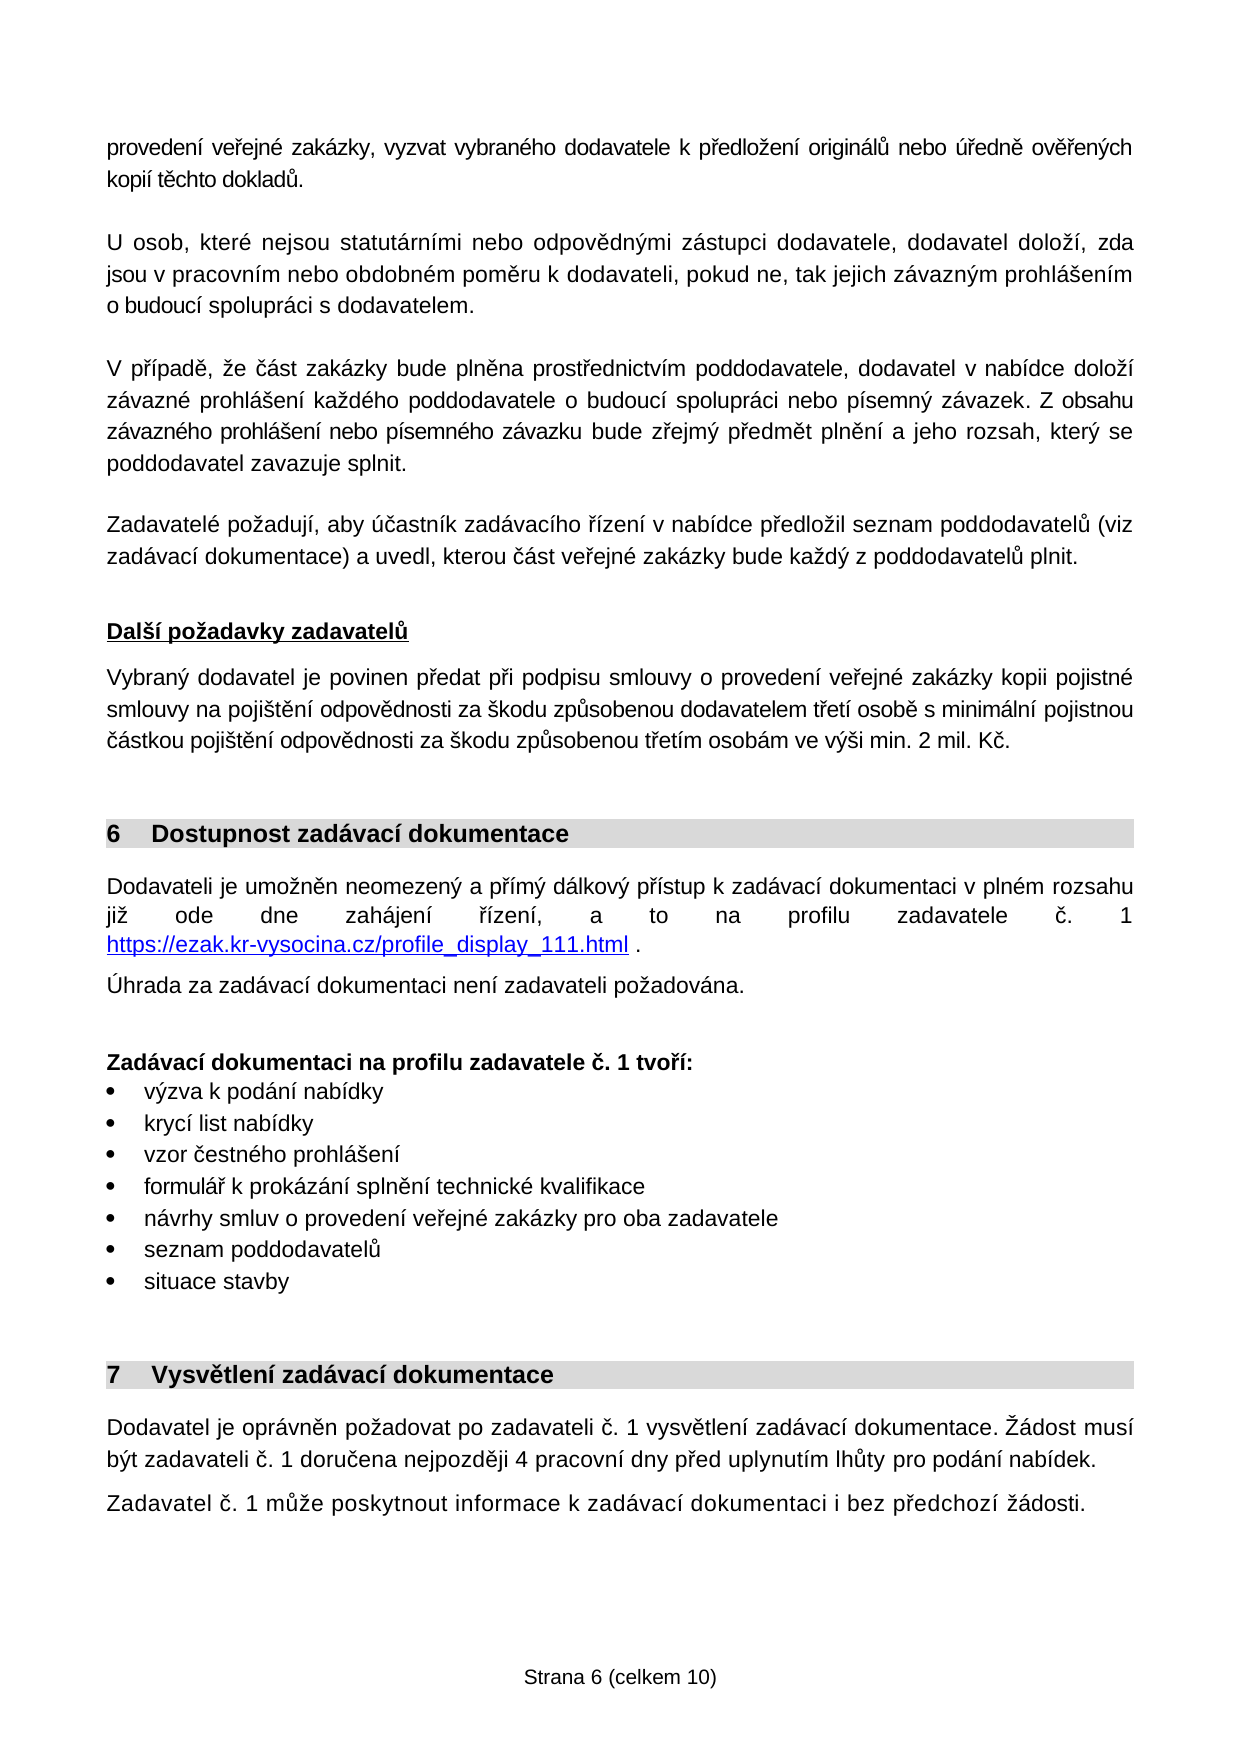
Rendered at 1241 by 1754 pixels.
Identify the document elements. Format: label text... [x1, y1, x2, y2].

list formulář k prokázání splnění technické kvalifikace [106, 1173, 1134, 1199]
list krycí list nabídky [106, 1110, 1134, 1136]
list výzva k podání nabídky [106, 1078, 1134, 1105]
text U osob, které nejsou statutárními nebo odpovědnými zástupci dodavatele, dodavatel doloží, zda jsou v pracovním nebo obdobném poměru k dodavateli, pokud ne, tak jejich závazným prohlášením o budoucí spolupráci s dodavatelem. [106, 229, 1134, 318]
list návrhy smluv o provedení veřejné zakázky pro oba zadavatele [106, 1204, 1134, 1231]
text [106, 134, 1134, 192]
text Dodavateli je umožněn neomezený a přímý dálkový přístup k zadávací dokumentaci v plném rozsahu již ode dne zahájení řízení, a to na profilu zadavatele č. 1 https://ezak.kr-vysocina.cz/profile_display_111.html . [106, 873, 1134, 957]
text Úhrada za zadávací dokumentaci není zadavateli požadována. [106, 972, 1134, 999]
text Zadávací dokumentaci na profilu zadavatele č. 1 tvoří: [106, 1049, 1134, 1076]
text V případě, že část zakázky bude plněna prostřednictvím poddodavatele, dodavatel v nabídce doloží závazné prohlášení každého poddodavatele o budoucí spolupráci nebo písemný závazek. Z obsahu závazného prohlášení nebo písemného závazku bude zřejmý předmět plnění a jeho rozsah, který se poddodavatel zavazuje splnit. [106, 355, 1134, 476]
subtitle Dostupnost zadávací dokumentace [106, 819, 1134, 848]
text Vybraný dodavatel je povinen předat při podpisu smlouvy o provedení veřejné zakázky kopii pojistné smlouvy na pojištění odpovědnosti za škodu způsobenou dodavatelem třetí osobě s minimální pojistnou částkou pojištění odpovědnosti za škodu způsobenou třetím osobám ve výši min. 2 mil. Kč. [106, 664, 1134, 754]
subtitle Vysvětlení zadávací dokumentace [106, 1361, 1134, 1389]
list situace stavby [106, 1268, 1134, 1294]
text Zadavatel č. 1 může poskytnout informace k zadávací dokumentaci i bez předchozí žádosti. [106, 1490, 1134, 1516]
list seznam poddodavatelů [106, 1236, 1134, 1262]
list vzor čestného prohlášení [106, 1141, 1134, 1168]
list Další požadavky zadavatelů [106, 618, 1134, 645]
text Zadavatelé požadují, aby účastník zadávacího řízení v nabídce předložil seznam poddodavatelů (viz zadávací dokumentace) a uvedl, kterou část veřejné zakázky bude každý z poddodavatelů plnit. [106, 511, 1134, 569]
text Dodavatel je oprávněn požadovat po zadavateli č. 1 vysvětlení zadávací dokumentace. Žádost musí být zadavateli č. 1 doručena nejpozději 4 pracovní dny před uplynutím lhůty pro podání nabídek. [106, 1414, 1134, 1472]
